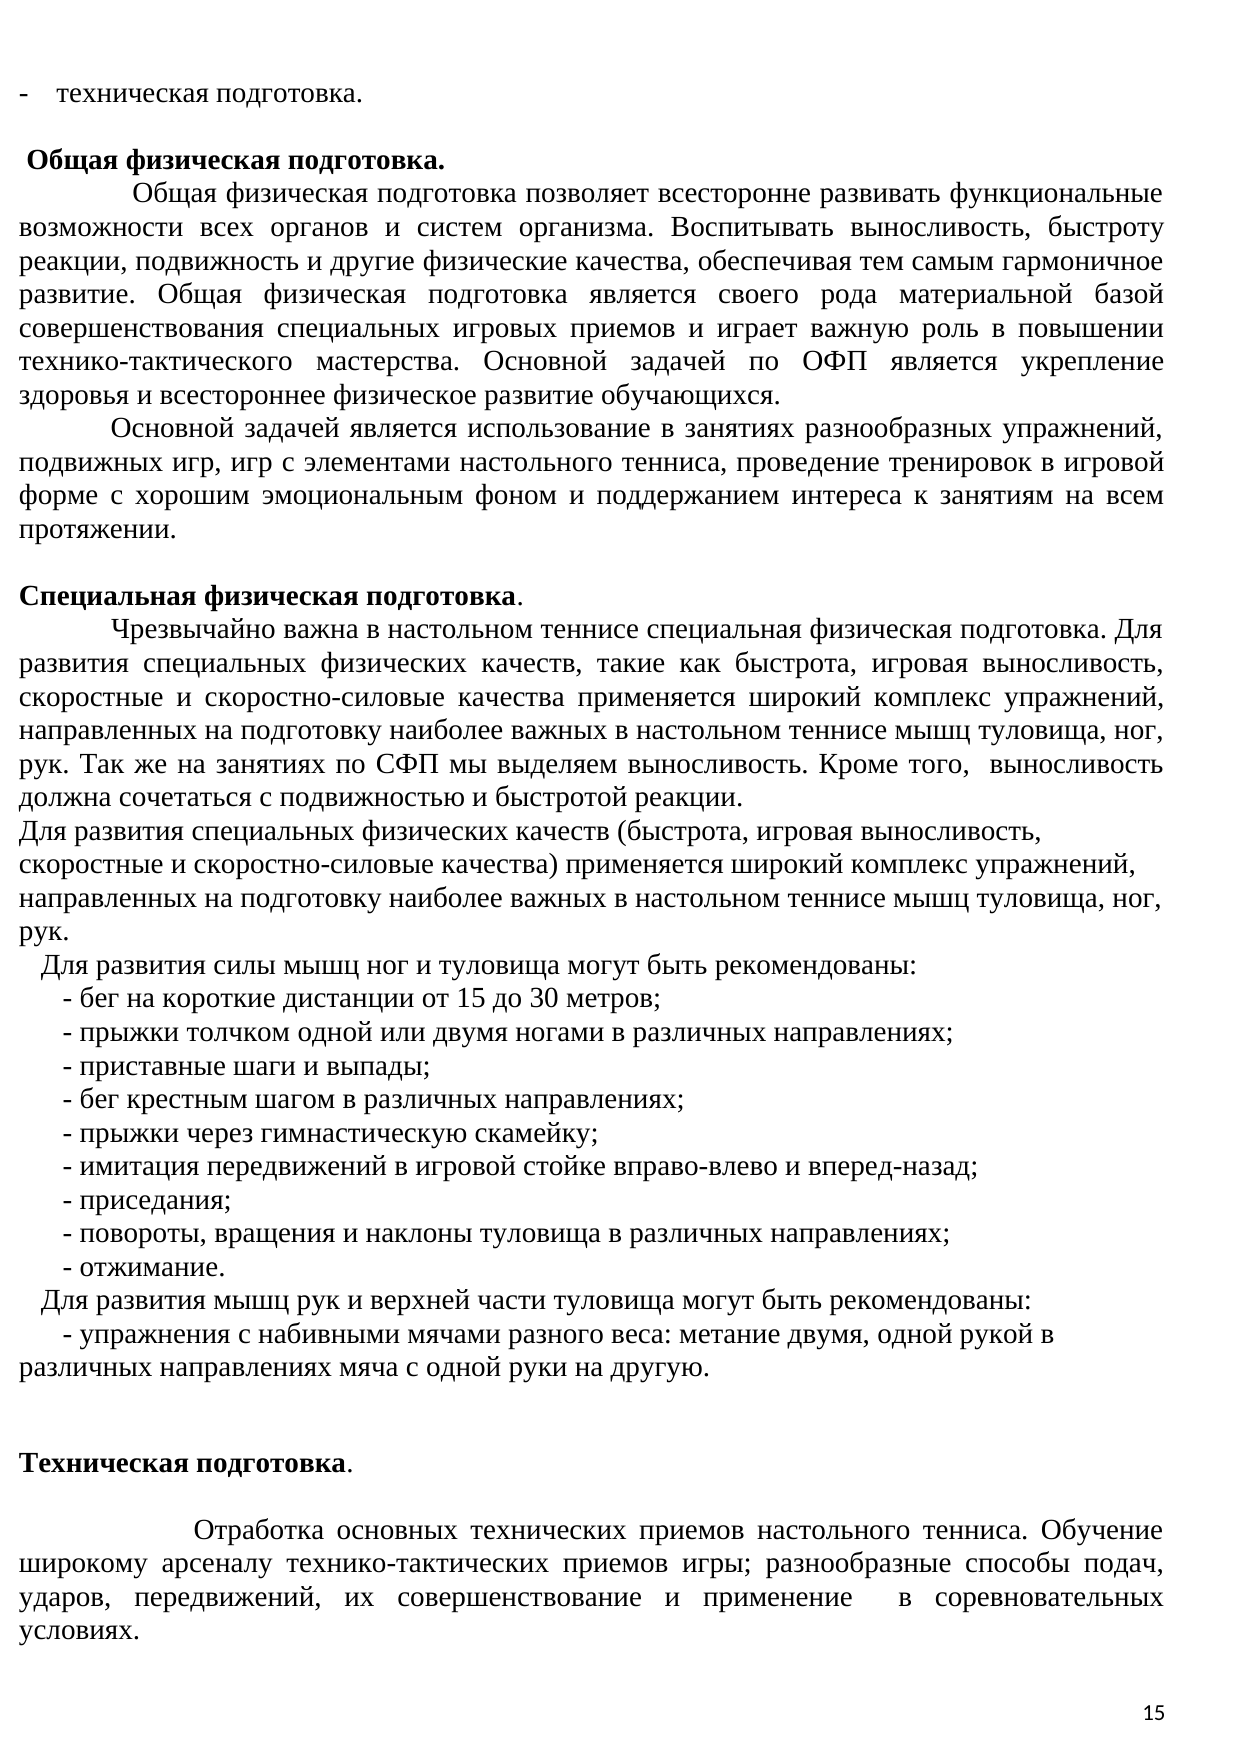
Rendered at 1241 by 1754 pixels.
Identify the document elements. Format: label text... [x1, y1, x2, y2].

text Для развития специальных физических качеств (быстрота, игровая выносливость, скоростные и скоростно-силовые качества) применяется широкий комплекс упражнений, направленных на подготовку наиболее важных в настольном теннисе мышц туловища, ног, рук. [19, 813, 1165, 947]
text - повороты, вращения и наклоны туловища в различных направлениях; [19, 1215, 1165, 1249]
text - приставные шаги и выпады; [19, 1048, 1165, 1081]
text - отжимание. [19, 1249, 1165, 1282]
text Основной задачей является использование в занятиях разнообразных упражнений, подвижных игр, игр с элементами настольного тенниса, проведение тренировок в игровой форме с хорошим эмоциональным фоном и поддержанием интереса к занятиям на всем протяжении. [19, 410, 1165, 544]
text Специальная физическая подготовка. [19, 578, 1165, 612]
text - бег на короткие дистанции от 15 до ; [19, 981, 1165, 1014]
text Общая физическая подготовка позволяет всесторонне развивать функциональные возможности всех органов и систем организма. Воспитывать выносливость, быстроту реакции, подвижность и другие физические качества, обеспечивая тем самым гармоничное развитие. Общая физическая подготовка является своего рода материальной базой совершенствования специальных игровых приемов и играет важную роль в повышении технико-тактического мастерства. Основной задачей по ОФП является укрепление здоровья и всестороннее физическое развитие обучающихся. [19, 176, 1165, 410]
text Общая физическая подготовка. [19, 142, 1165, 176]
text - прыжки через гимнастическую скамейку; [19, 1115, 1165, 1148]
list техническая подготовка. [19, 75, 1165, 108]
text - прыжки толчком одной или двумя ногами в различных направлениях; [19, 1014, 1165, 1048]
text Техническая подготовка. [19, 1445, 1165, 1478]
text Чрезвычайно важна в настольном теннисе специальная физическая подготовка. Для развития специальных физических качеств, такие как быстрота, игровая выносливость, скоростные и скоростно-силовые качества применяется широкий комплекс упражнений, направленных на подготовку наиболее важных в настольном теннисе мышц туловища, ног, рук. Так же на занятиях по СФП мы выделяем выносливость. Кроме того, выносливость должна сочетаться с подвижностью и быстротой реакции. [19, 612, 1165, 813]
text - бег крестным шагом в различных направлениях; [19, 1081, 1165, 1115]
text Для развития силы мышц ног и туловища могут быть рекомендованы: [19, 947, 1165, 981]
text - приседания; [19, 1182, 1165, 1215]
text - имитация передвижений в игровой стойке вправо-влево и вперед-назад; [19, 1148, 1165, 1182]
text - упражнения с набивными мячами разного веса: метание двумя, одной рукой в различных направлениях мяча с одной руки на другую. [19, 1316, 1165, 1383]
text Для развития мышц рук и верхней части туловища могут быть рекомендованы: [19, 1282, 1165, 1316]
text Отработка основных технических приемов настольного тенниса. Обучение широкому арсеналу технико-тактических приемов игры; разнообразные способы подач, ударов, передвижений, их совершенствование и применение в соревновательных условиях. [19, 1512, 1165, 1646]
